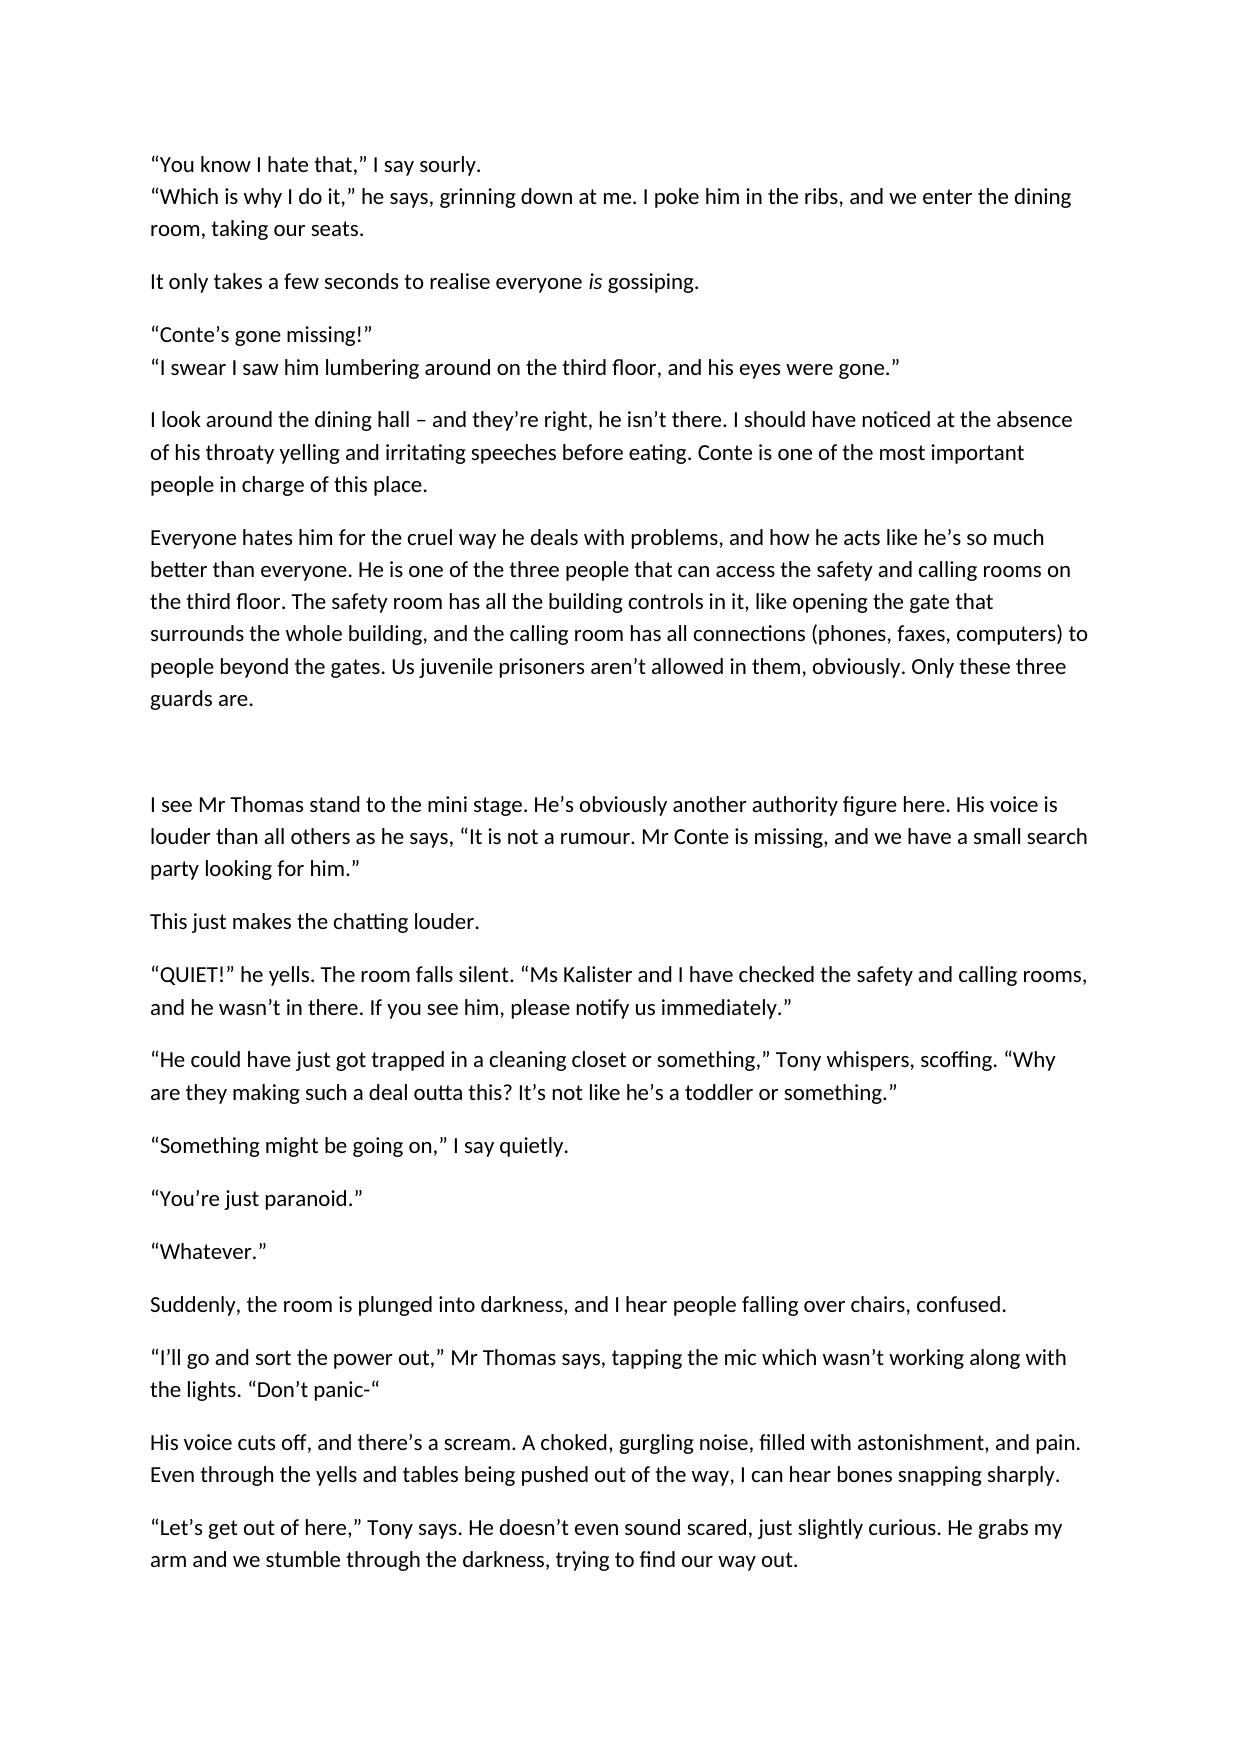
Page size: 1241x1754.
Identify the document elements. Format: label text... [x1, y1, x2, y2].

text Everyone hates him for the cruel way he deals with problems, and how he acts like he’s so much better than everyone. He is one of the three people that can access the safety and calling rooms on the third floor. The safety room has all the building controls in it, like opening the gate that surrounds the whole building, and the calling room has all connections (phones, faxes, computers) to people beyond the gates. Us juvenile prisoners aren’t allowed in them, obviously. Only these three guards are. [150, 523, 1090, 712]
text His voice cuts off, and there’s a scream. A choked, gurgling noise, filled with astonishment, and pain. Even through the yells and tables being pushed out of the way, I can hear bones snapping sharply. [150, 1428, 1090, 1488]
text I see Mr Thomas stand to the mini stage. He’s obviously another authority figure here. His voice is louder than all others as he says, “It is not a rumour. Mr Conte is missing, and we have a small search party looking for him.” [150, 790, 1090, 882]
text Suddenly, the room is plunged into darkness, and I hear people falling over chairs, confused. [150, 1290, 1090, 1318]
text “You’re just paranoid.” [150, 1184, 1090, 1212]
text “He could have just got trapped in a cleaning closet or something,” Tony whispers, scoffing. “Why are they making such a deal outta this? It’s not like he’s a toddler or something.” [150, 1046, 1090, 1106]
text “QUIET!” he yells. The room falls silent. “Ms Kalister and I have checked the safety and calling rooms, and he wasn’t in there. If you see him, please notify us immediately.” [150, 960, 1090, 1021]
text “Whatever.” [150, 1237, 1090, 1265]
text It only takes a few seconds to realise everyone is gossiping. [150, 267, 1090, 295]
text “Conte’s gone missing!” “I swear I saw him lumbering around on the third floor, and his eyes were gone.” [150, 320, 1090, 381]
text “I’ll go and sort the power out,” Mr Thomas says, tapping the mic which wasn’t working along with the lights. “Don’t panic-“ [150, 1343, 1090, 1403]
text I look around the dining hall – and they’re right, he isn’t there. I should have noticed at the absence of his throaty yelling and irritating speeches before eating. Conte is one of the most important people in charge of this place. [150, 406, 1090, 498]
text “You know I hate that,” I say sourly. “Which is why I do it,” he says, grinning down at me. I poke him in the ribs, and we enter the dining room, taking our seats. [150, 150, 1090, 242]
text “Something might be going on,” I say quietly. [150, 1131, 1090, 1159]
text This just makes the chatting louder. [150, 907, 1090, 935]
text “Let’s get out of here,” Tony says. He doesn’t even sound scared, just slightly curious. He grabs my arm and we stumble through the darkness, trying to find our way out. [150, 1513, 1090, 1573]
